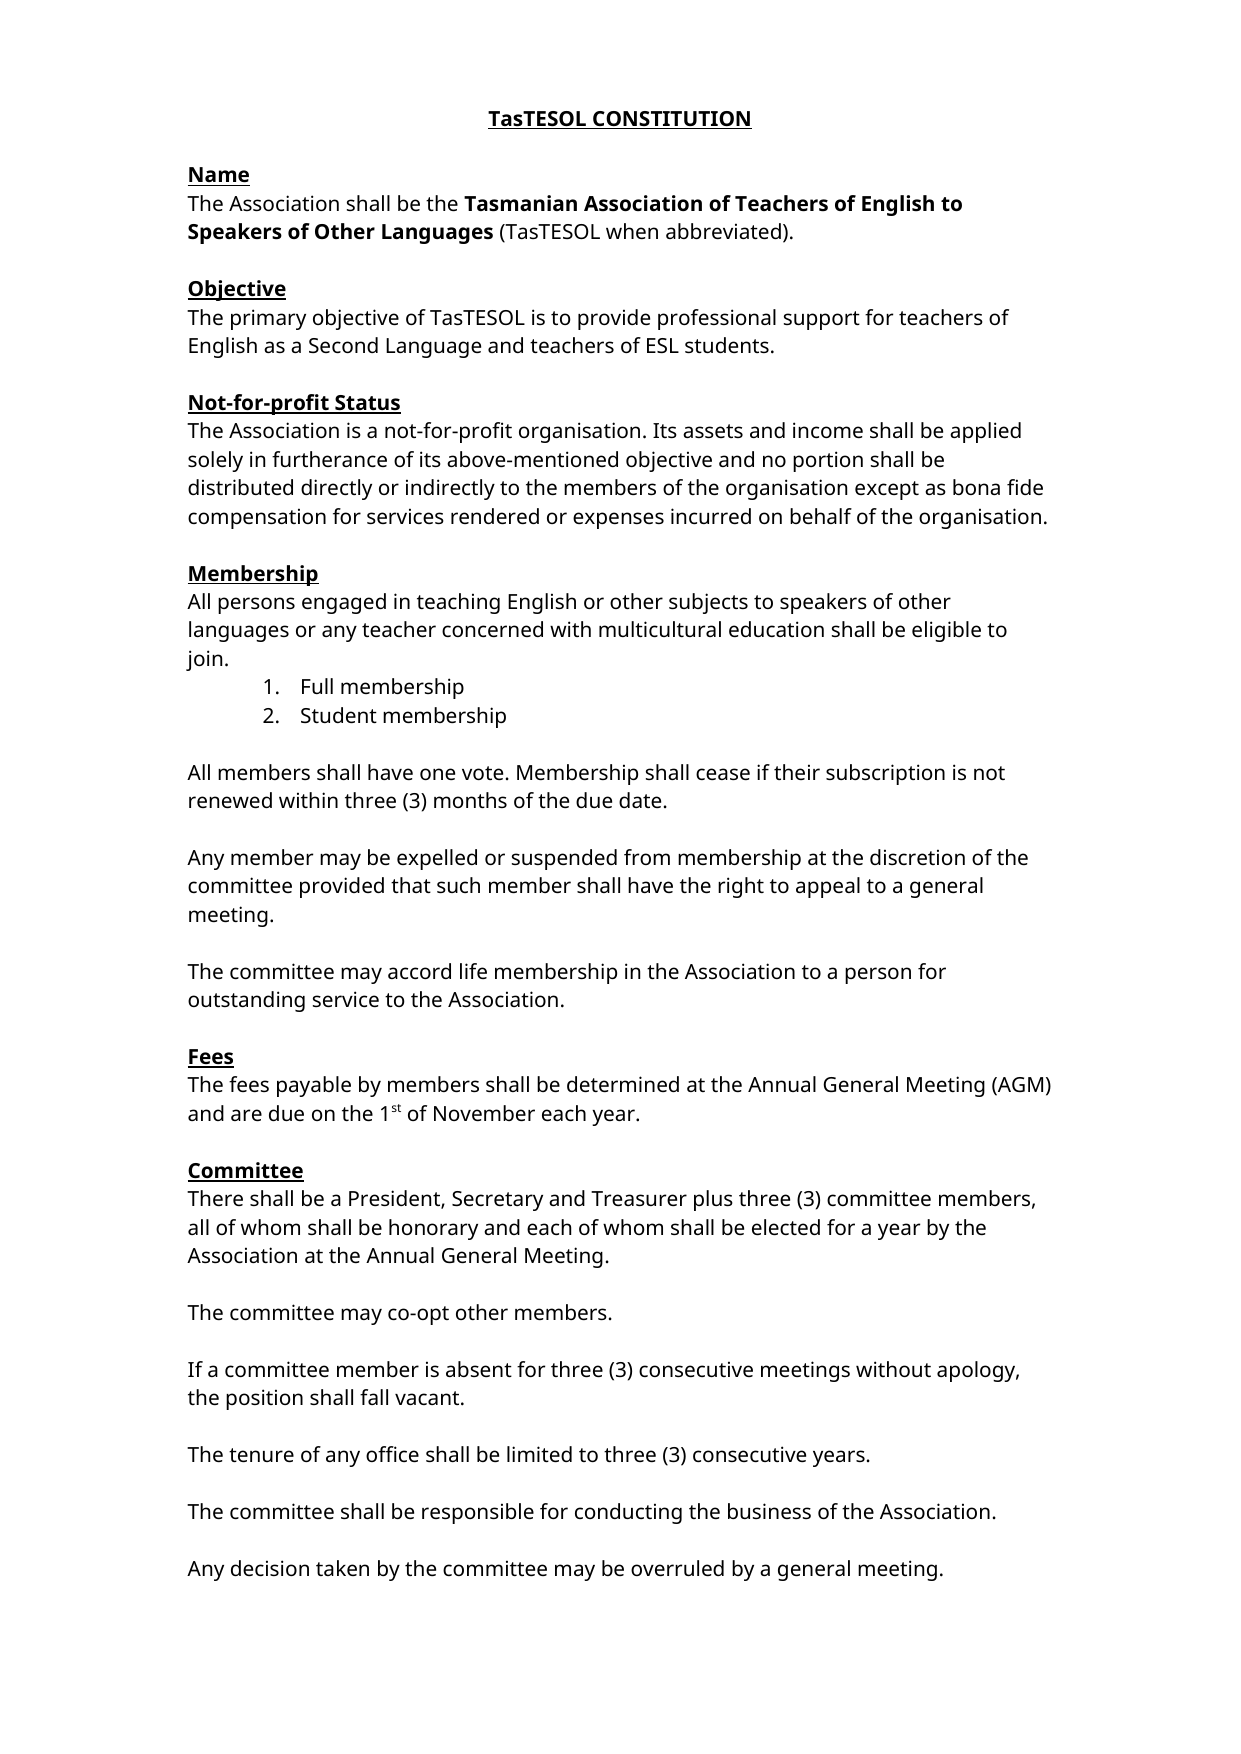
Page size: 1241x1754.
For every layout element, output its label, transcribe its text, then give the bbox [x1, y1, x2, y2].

text The primary objective of TasTESOL is to provide professional support for teachers of English as a Second Language and teachers of ESL students. [187, 303, 1053, 360]
text Any member may be expelled or suspended from membership at the discretion of the committee provided that such member shall have the right to appeal to a general meeting. [187, 843, 1053, 928]
subtitle Committee [187, 1156, 1053, 1184]
text The committee shall be responsible for conducting the business of the Association. [187, 1497, 1053, 1526]
text The tenure of any office shall be limited to three (3) consecutive years. [187, 1440, 1053, 1469]
subtitle Objective [187, 274, 1053, 303]
subtitle Fees [187, 1042, 1053, 1071]
text There shall be a President, Secretary and Treasurer plus three (3) committee members, all of whom shall be honorary and each of whom shall be elected for a year by the Association at the Annual General Meeting. [187, 1184, 1053, 1270]
text The fees payable by members shall be determined at the Annual General Meeting (AGM) and are due on the 1st of November each year. [187, 1071, 1053, 1127]
subtitle TasTESOL CONSTITUTION [187, 104, 1053, 132]
list Full membership [262, 672, 1053, 701]
list Student membership [262, 701, 1053, 729]
subtitle Not-for-profit Status [187, 388, 1053, 417]
text All members shall have one vote. Membership shall cease if their subscription is not renewed within three (3) months of the due date. [187, 758, 1053, 815]
text The Association is a not-for-profit organisation. Its assets and income shall be applied solely in furtherance of its above-mentioned objective and no portion shall be distributed directly or indirectly to the members of the organisation except as bona fide compensation for services rendered or expenses incurred on behalf of the organisation. [187, 417, 1053, 530]
text All persons engaged in teaching English or other subjects to speakers of other languages or any teacher concerned with multicultural education shall be eligible to join. [187, 587, 1053, 672]
subtitle Membership [187, 559, 1053, 587]
text The Association shall be the Tasmanian Association of Teachers of English to Speakers of Other Languages (TasTESOL when abbreviated). [187, 189, 1053, 246]
text Any decision taken by the committee may be overruled by a general meeting. [187, 1554, 1053, 1582]
text If a committee member is absent for three (3) consecutive meetings without apology, the position shall fall vacant. [187, 1355, 1053, 1412]
text The committee may accord life membership in the Association to a person for outstanding service to the Association. [187, 957, 1053, 1014]
subtitle Name [187, 161, 1053, 189]
text The committee may co-opt other members. [187, 1298, 1053, 1327]
